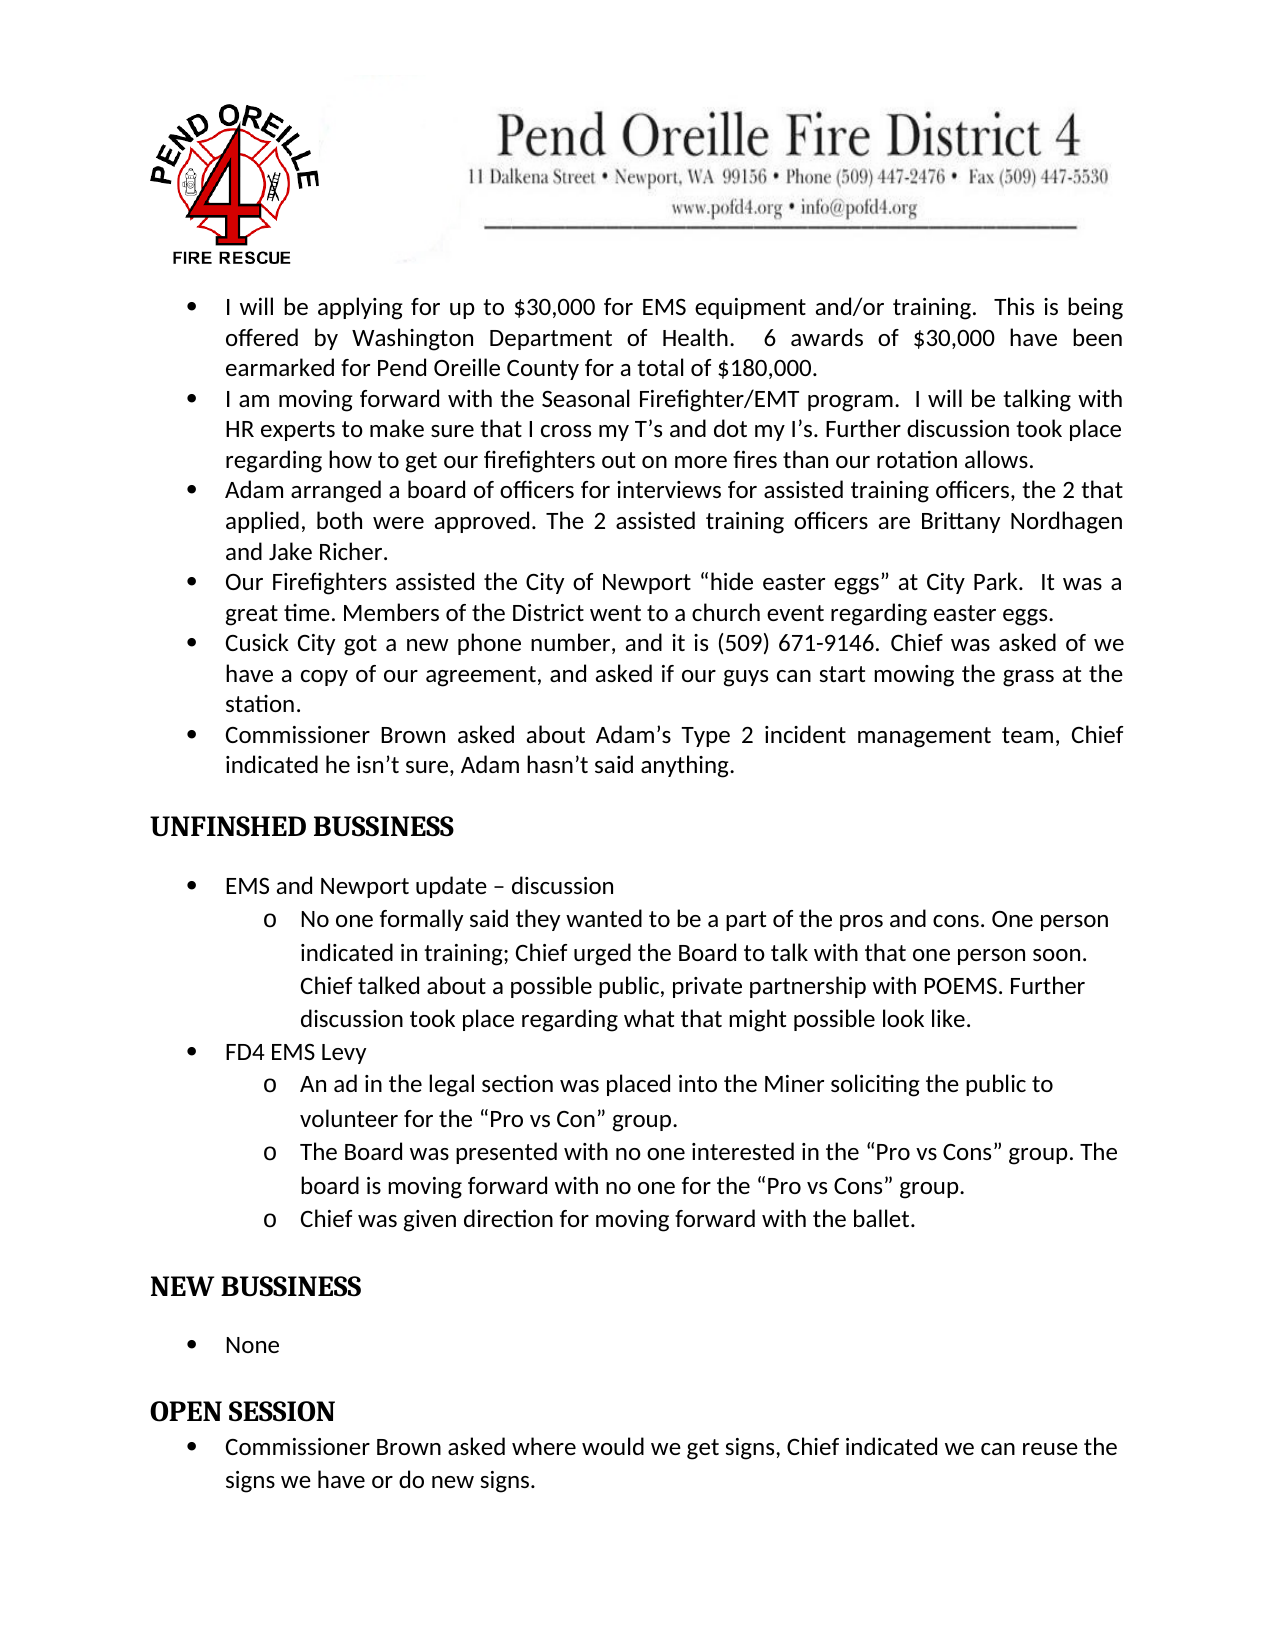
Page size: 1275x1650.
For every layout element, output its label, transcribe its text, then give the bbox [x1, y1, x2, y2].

picture [150, 75, 1121, 264]
list I am moving forward with the Seasonal Firefighter/EMT program. I will be talking with HR experts to make sure that I cross my T’s and dot my I’s. Further discussion took place regarding how to get our firefighters out on more fires than our rotation allows. [187, 383, 1125, 475]
list I will be applying for up to $30,000 for EMS equipment and/or training. This is being offered by Washington Department of Health. 6 awards of $30,000 have been earmarked for Pend Oreille County for a total of $180,000. [187, 292, 1125, 383]
text OPEN SESSION [150, 1395, 1125, 1429]
list None [187, 1329, 1125, 1360]
text NEW BUSSINESS [150, 1270, 1125, 1303]
list Chief was given direction for moving forward with the ballet. [262, 1203, 1125, 1234]
list Adam arranged a board of officers for interviews for assisted training officers, the 2 that applied, both were approved. The 2 assisted training officers are Brittany Nordhagen and Jake Richer. [187, 475, 1125, 566]
list Our Firefighters assisted the City of Newport “hide easter eggs” at City Park. It was a great time. Members of the District went to a church event regarding easter eggs. [187, 566, 1125, 627]
list EMS and Newport update – discussion [187, 870, 1125, 900]
list Commissioner Brown asked where would we get signs, Chief indicated we can reuse the signs we have or do new signs. [187, 1431, 1125, 1495]
list Commissioner Brown asked about Adam’s Type 2 incident management team, Chief indicated he isn’t sure, Adam hasn’t said anything. [187, 719, 1125, 780]
list No one formally said they wanted to be a part of the pros and cons. One person indicated in training; Chief urged the Board to talk with that one person soon. Chief talked about a possible public, private partnership with POEMS. Further discussion took place regarding what that might possible look like. [262, 903, 1125, 1033]
list Cusick City got a new phone number, and it is (509) 671-9146. Chief was asked of we have a copy of our agreement, and asked if our guys can start mowing the grass at the station. [187, 627, 1125, 719]
list FD4 EMS Levy [187, 1036, 1125, 1066]
list The Board was presented with no one interested in the “Pro vs Cons” group. The board is moving forward with no one for the “Pro vs Cons” group. [262, 1136, 1125, 1200]
list An ad in the legal section was placed into the Miner soliciting the public to volunteer for the “Pro vs Con” group. [262, 1068, 1125, 1133]
text UNFINSHED BUSSINESS [150, 810, 1125, 844]
